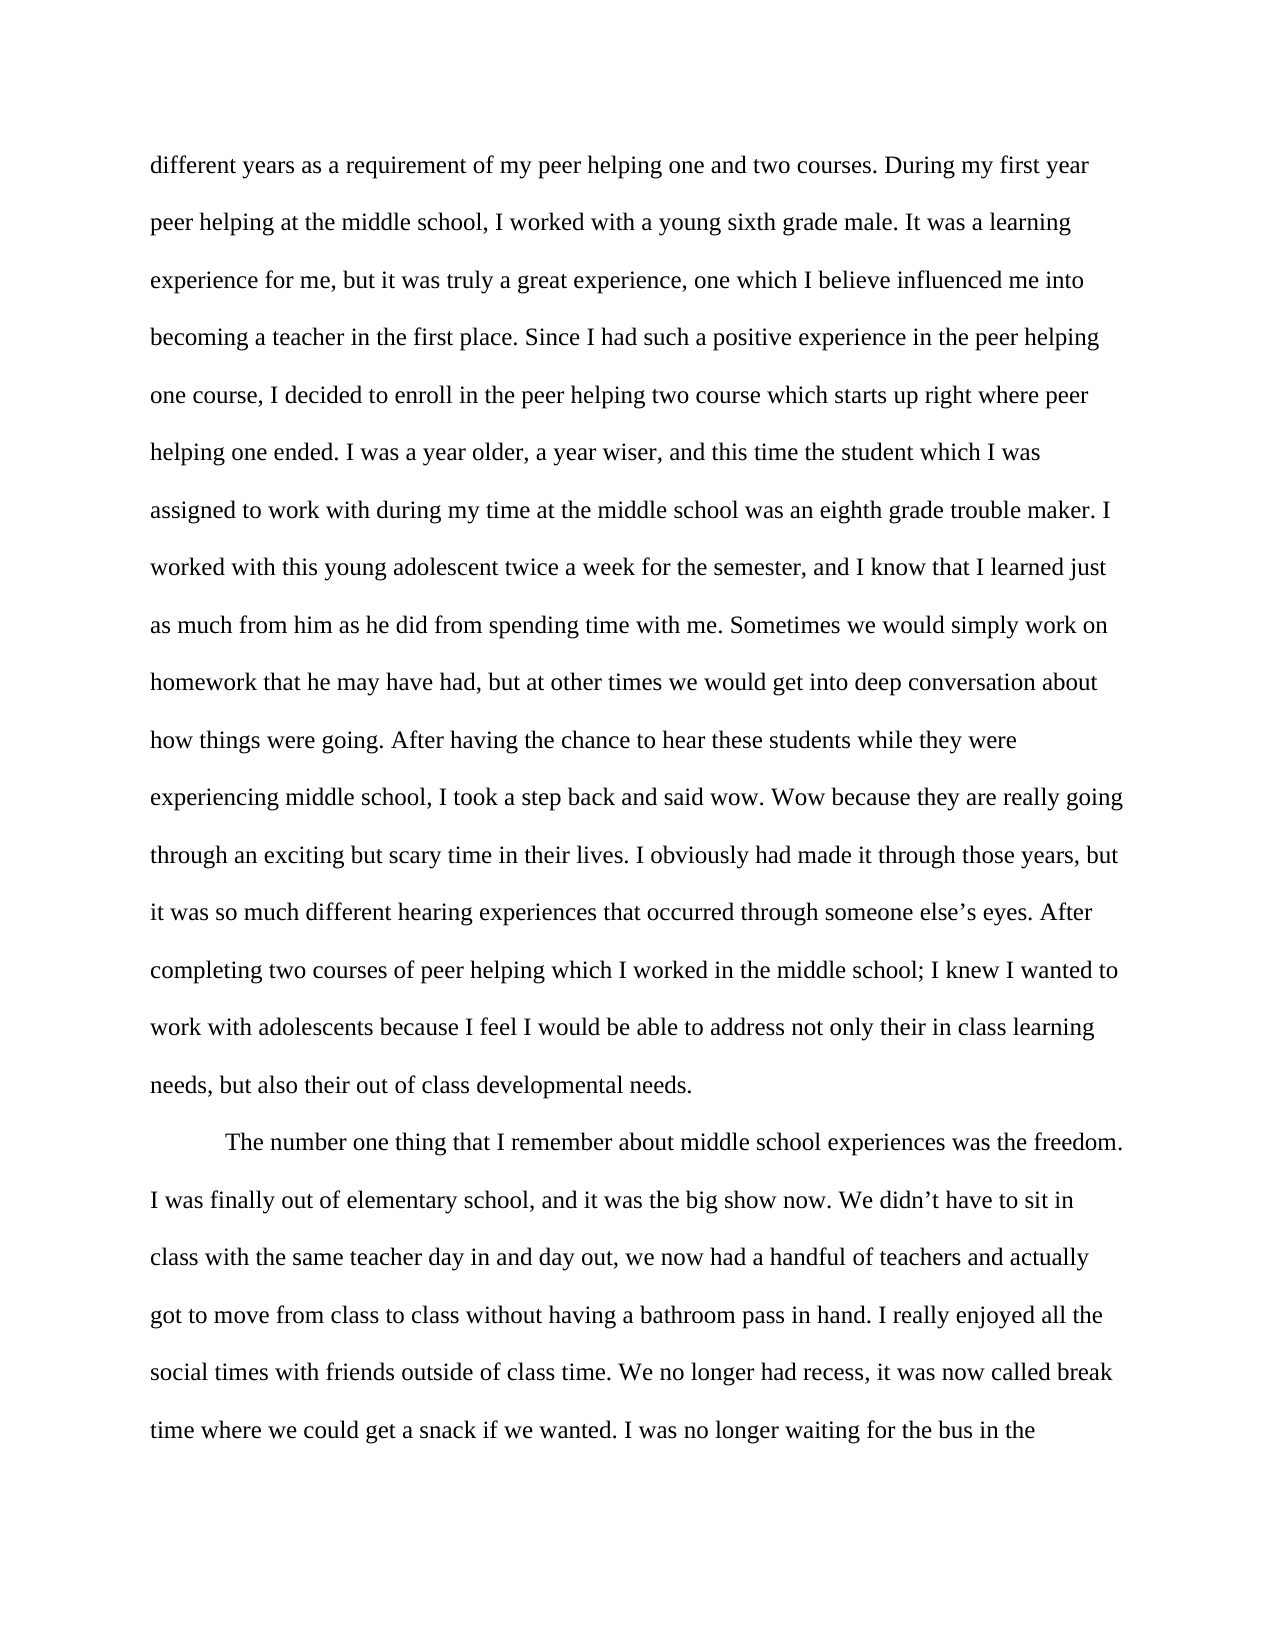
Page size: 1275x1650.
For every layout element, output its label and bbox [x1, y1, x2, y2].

text [150, 150, 1125, 1099]
text [150, 1127, 1125, 1444]
